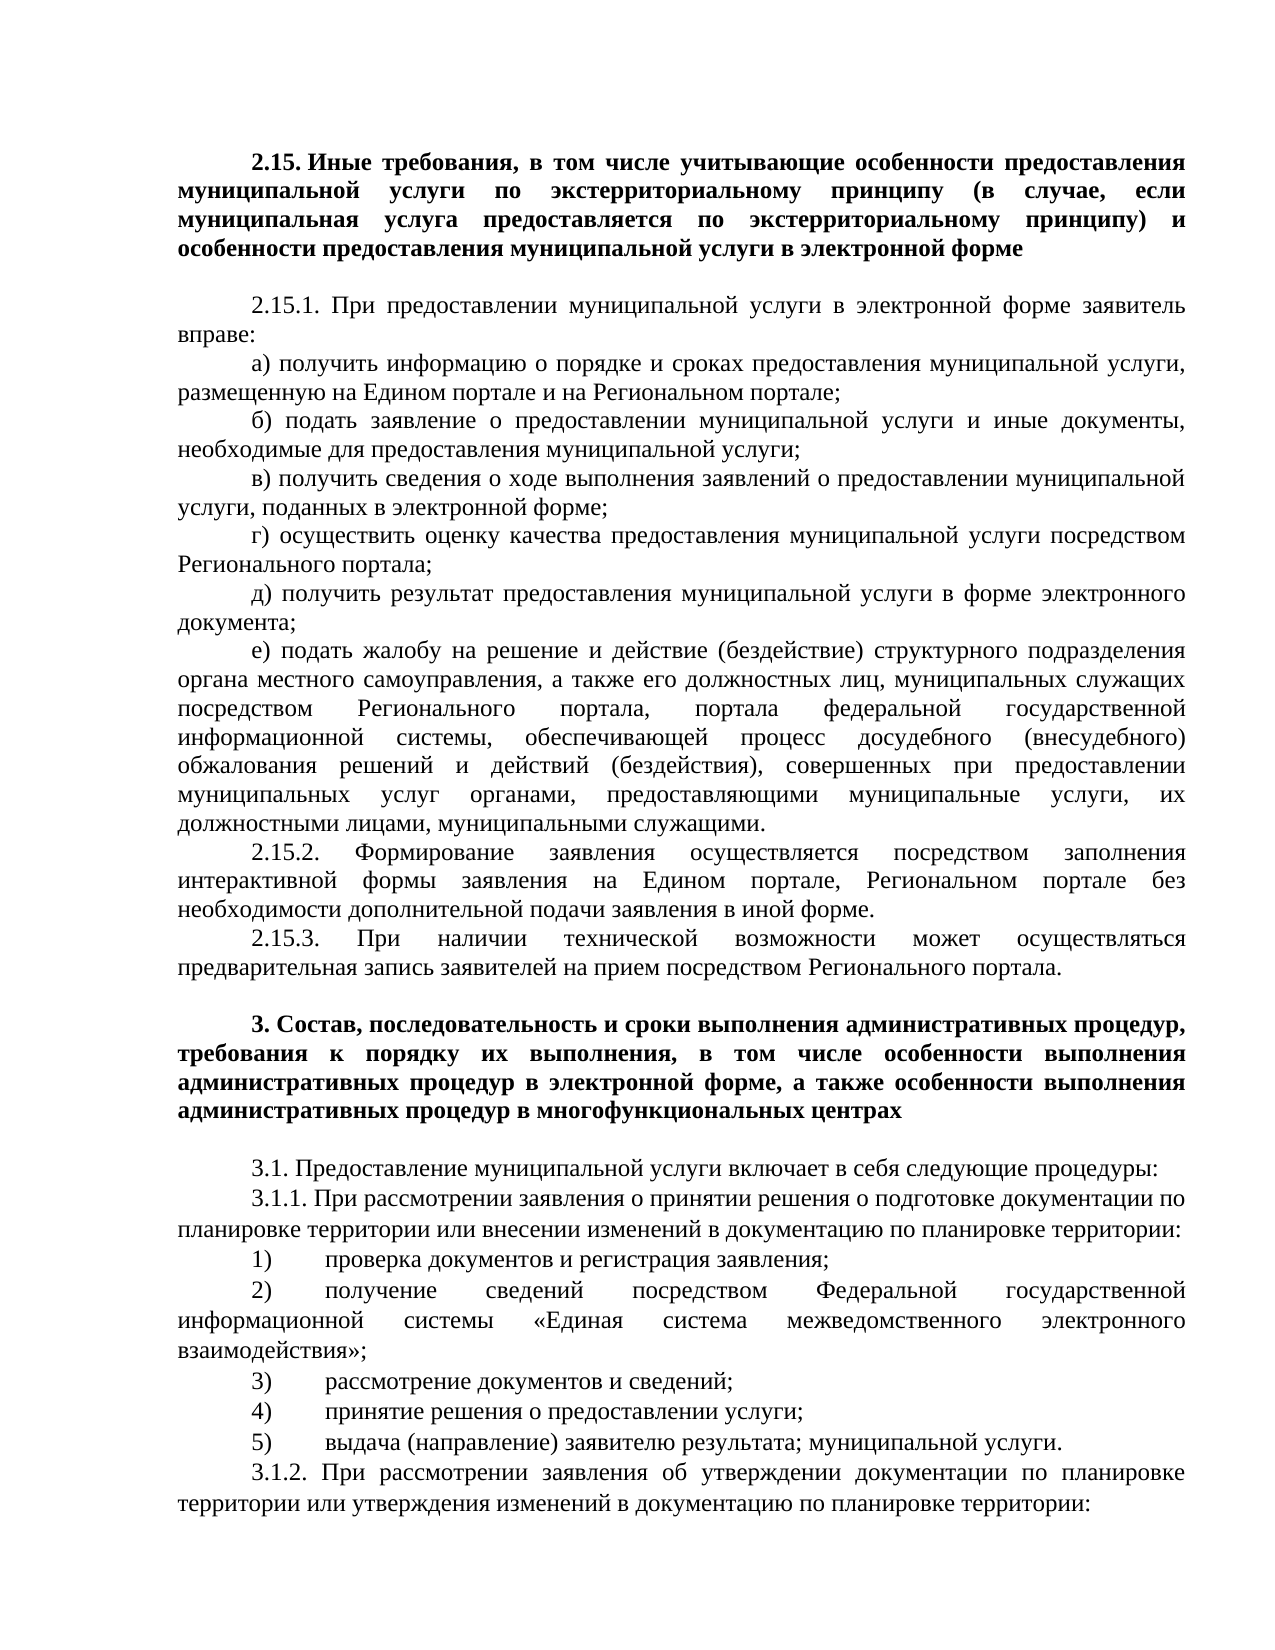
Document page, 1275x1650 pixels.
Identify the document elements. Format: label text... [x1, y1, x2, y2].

text 3) рассмотрение документов и сведений; [177, 1366, 1186, 1395]
text 5) выдача (направление) заявителю результата; муниципальной услуги. [177, 1427, 1186, 1456]
text 2.15.2. Формирование заявления осуществляется посредством заполнения интерактивной формы заявления на Едином портале, Региональном портале без необходимости дополнительной подачи заявления в иной форме. [177, 837, 1187, 923]
text 2.15. Иные требования, в том числе учитывающие особенности предоставления муниципальной услуги по экстерриториальному принципу (в случае, если муниципальная услуга предоставляется по экстерриториальному принципу) и особенности предоставления муниципальной услуги в электронной форме [177, 147, 1187, 262]
text д) получить результат предоставления муниципальной услуги в форме электронного документа; [177, 578, 1187, 636]
text б) подать заявление о предоставлении муниципальной услуги и иные документы, необходимые для предоставления муниципальной услуги; [177, 406, 1187, 463]
text 3.1.1. При рассмотрении заявления о принятии решения о подготовке документации по планировке территории или внесении изменений в документацию по планировке территории: [177, 1183, 1186, 1243]
text в) получить сведения о ходе выполнения заявлений о предоставлении муниципальной услуги, поданных в электронной форме; [177, 463, 1187, 521]
text 3. Состав, последовательность и сроки выполнения административных процедур, требования к порядку их выполнения, в том числе особенности выполнения административных процедур в электронной форме, а также особенности выполнения административных процедур в многофункциональных центрах [177, 1009, 1187, 1124]
text 2.15.3. При наличии технической возможности может осуществляться предварительная запись заявителей на прием посредством Регионального портала. [177, 923, 1187, 981]
text 2) получение сведений посредством Федеральной государственной информационной системы «Единая система межведомственного электронного взаимодействия»; [177, 1275, 1186, 1364]
text а) получить информацию о порядке и сроках предоставления муниципальной услуги, размещенную на Едином портале и на Региональном портале; [177, 348, 1187, 406]
text 3.1.2. При рассмотрении заявления об утверждении документации по планировке территории или утверждения изменений в документацию по планировке территории: [177, 1457, 1186, 1516]
text 1) проверка документов и регистрация заявления; [177, 1244, 1186, 1273]
text 4) принятие решения о предоставлении услуги; [177, 1396, 1186, 1425]
text 2.15.1. При предоставлении муниципальной услуги в электронной форме заявитель вправе: [177, 291, 1187, 348]
text г) осуществить оценку качества предоставления муниципальной услуги посредством Регионального портала; [177, 521, 1187, 578]
text е) подать жалобу на решение и действие (бездействие) структурного подразделения органа местного самоуправления, а также его должностных лиц, муниципальных служащих посредством Регионального портала, портала федеральной государственной информационной системы, обеспечивающей процесс досудебного (внесудебного) обжалования решений и действий (бездействия), совершенных при предоставлении муниципальных услуг органами, предоставляющими муниципальные услуги, их должностными лицами, муниципальными служащими. [177, 636, 1187, 837]
text 3.1. Предоставление муниципальной услуги включает в себя следующие процедуры: [177, 1153, 1186, 1182]
